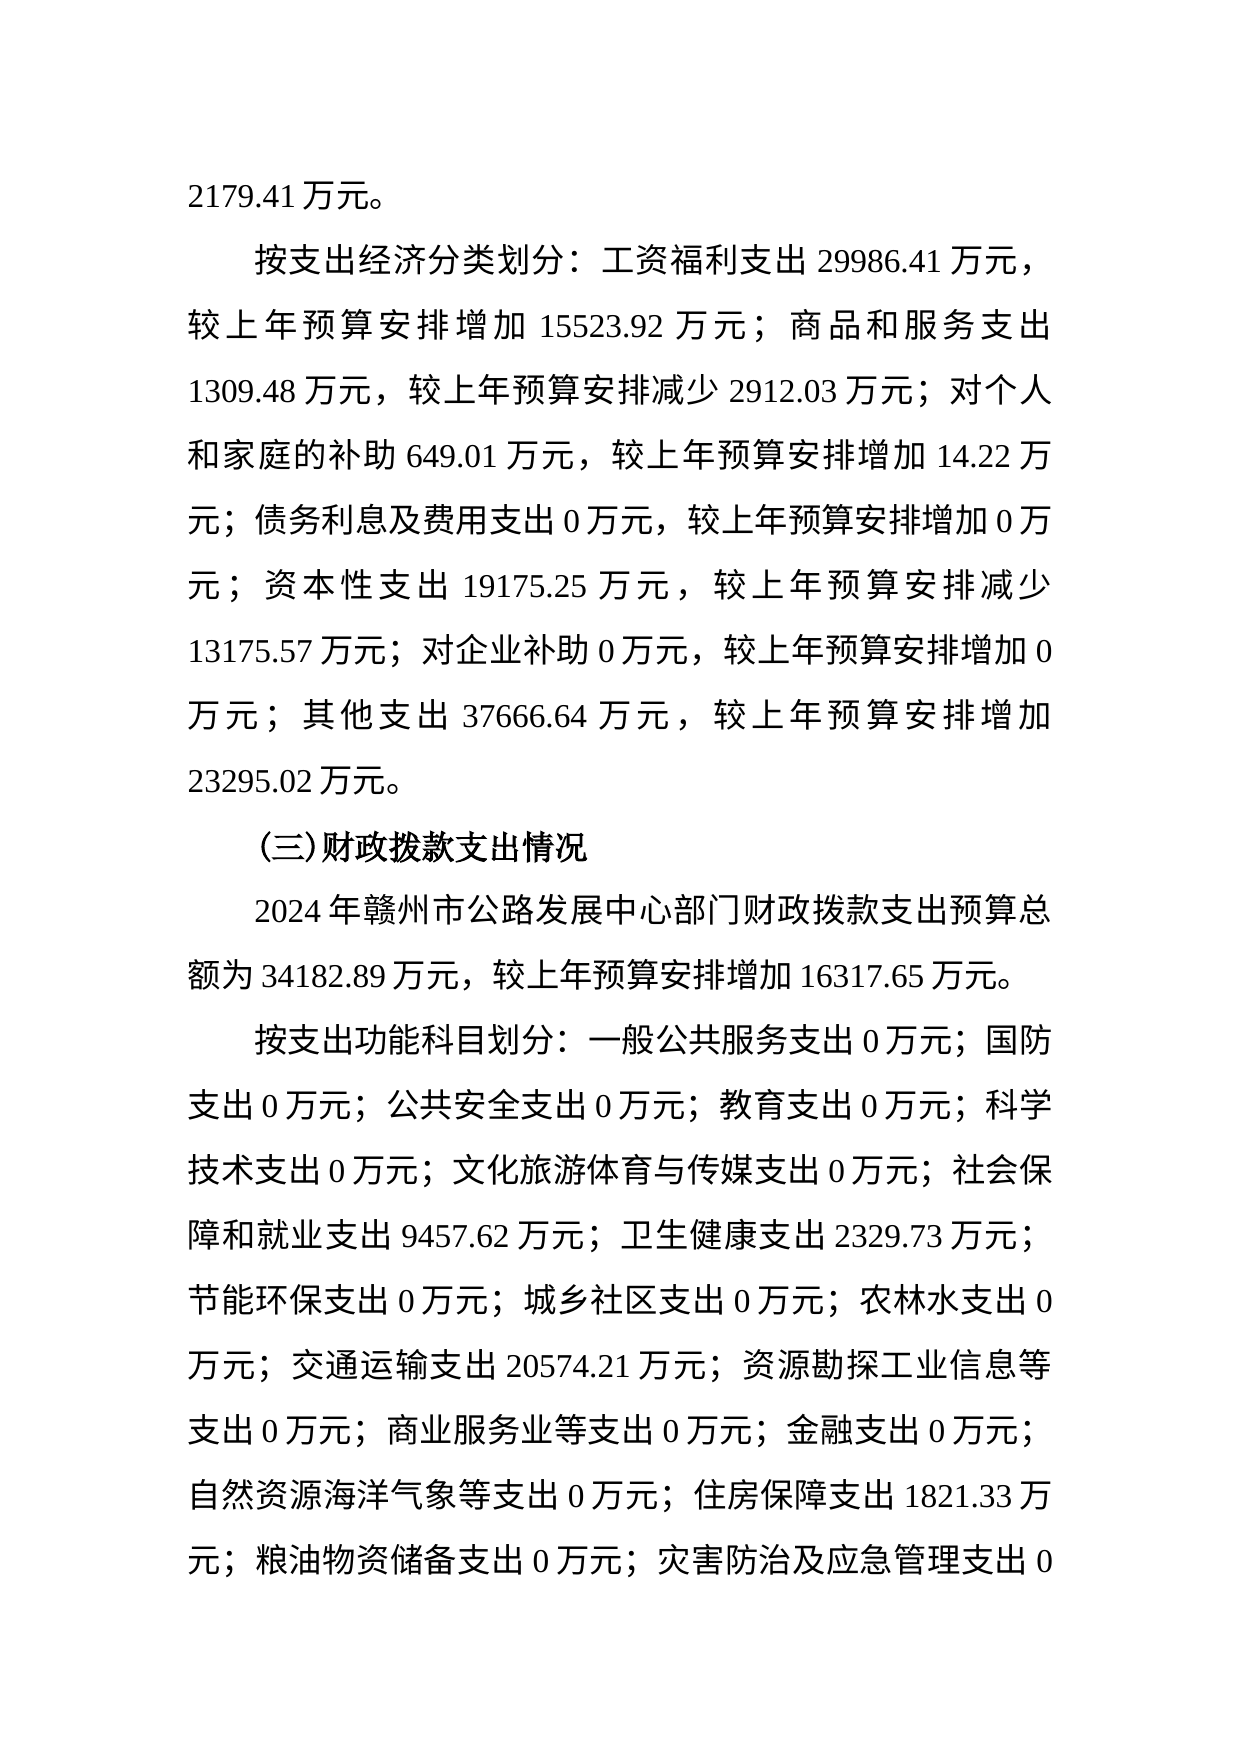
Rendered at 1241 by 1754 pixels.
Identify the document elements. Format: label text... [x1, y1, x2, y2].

text 2024年赣州市公路发展中心部门财政拨款支出预算总额为34182.89万元，较上年预算安排增加16317.65万元。 [187, 877, 1053, 1007]
text (三)财政拨款支出情况 [187, 812, 1053, 877]
text 按支出经济分类划分：工资福利支出29986.41万元，较上年预算安排增加15523.92万元；商品和服务支出1309.48万元，较上年预算安排减少2912.03万元；对个人和家庭的补助649.01万元，较上年预算安排增加14.22万元；债务利息及费用支出0万元，较上年预算安排增加0万元；资本性支出19175.25万元，较上年预算安排减少13175.57万元；对企业补助0万元，较上年预算安排增加0万元；其他支出37666.64万元，较上年预算安排增加23295.02万元。 [187, 227, 1053, 812]
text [187, 1007, 1053, 1592]
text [187, 162, 1053, 227]
